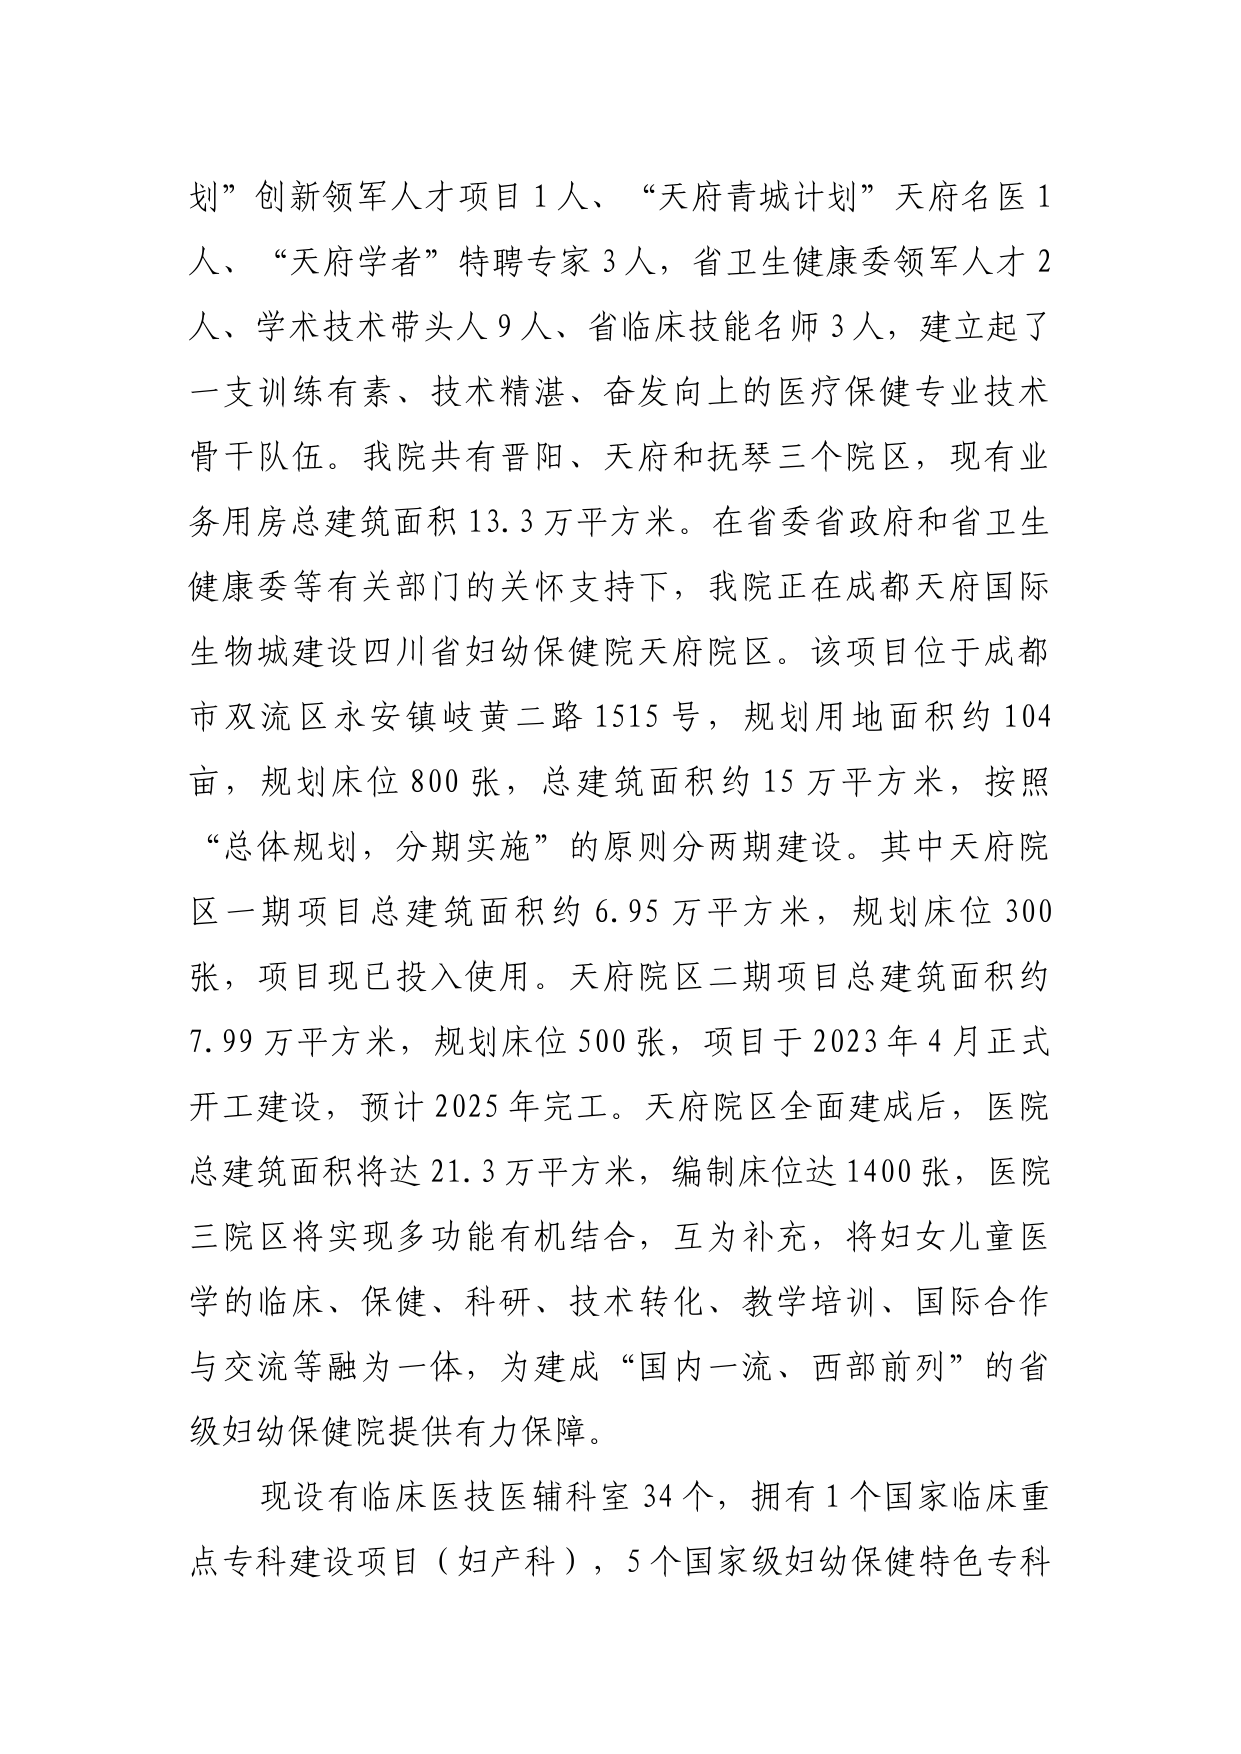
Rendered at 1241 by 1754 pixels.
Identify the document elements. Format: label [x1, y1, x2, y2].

text [187, 1462, 1053, 1592]
text [187, 162, 1053, 1462]
